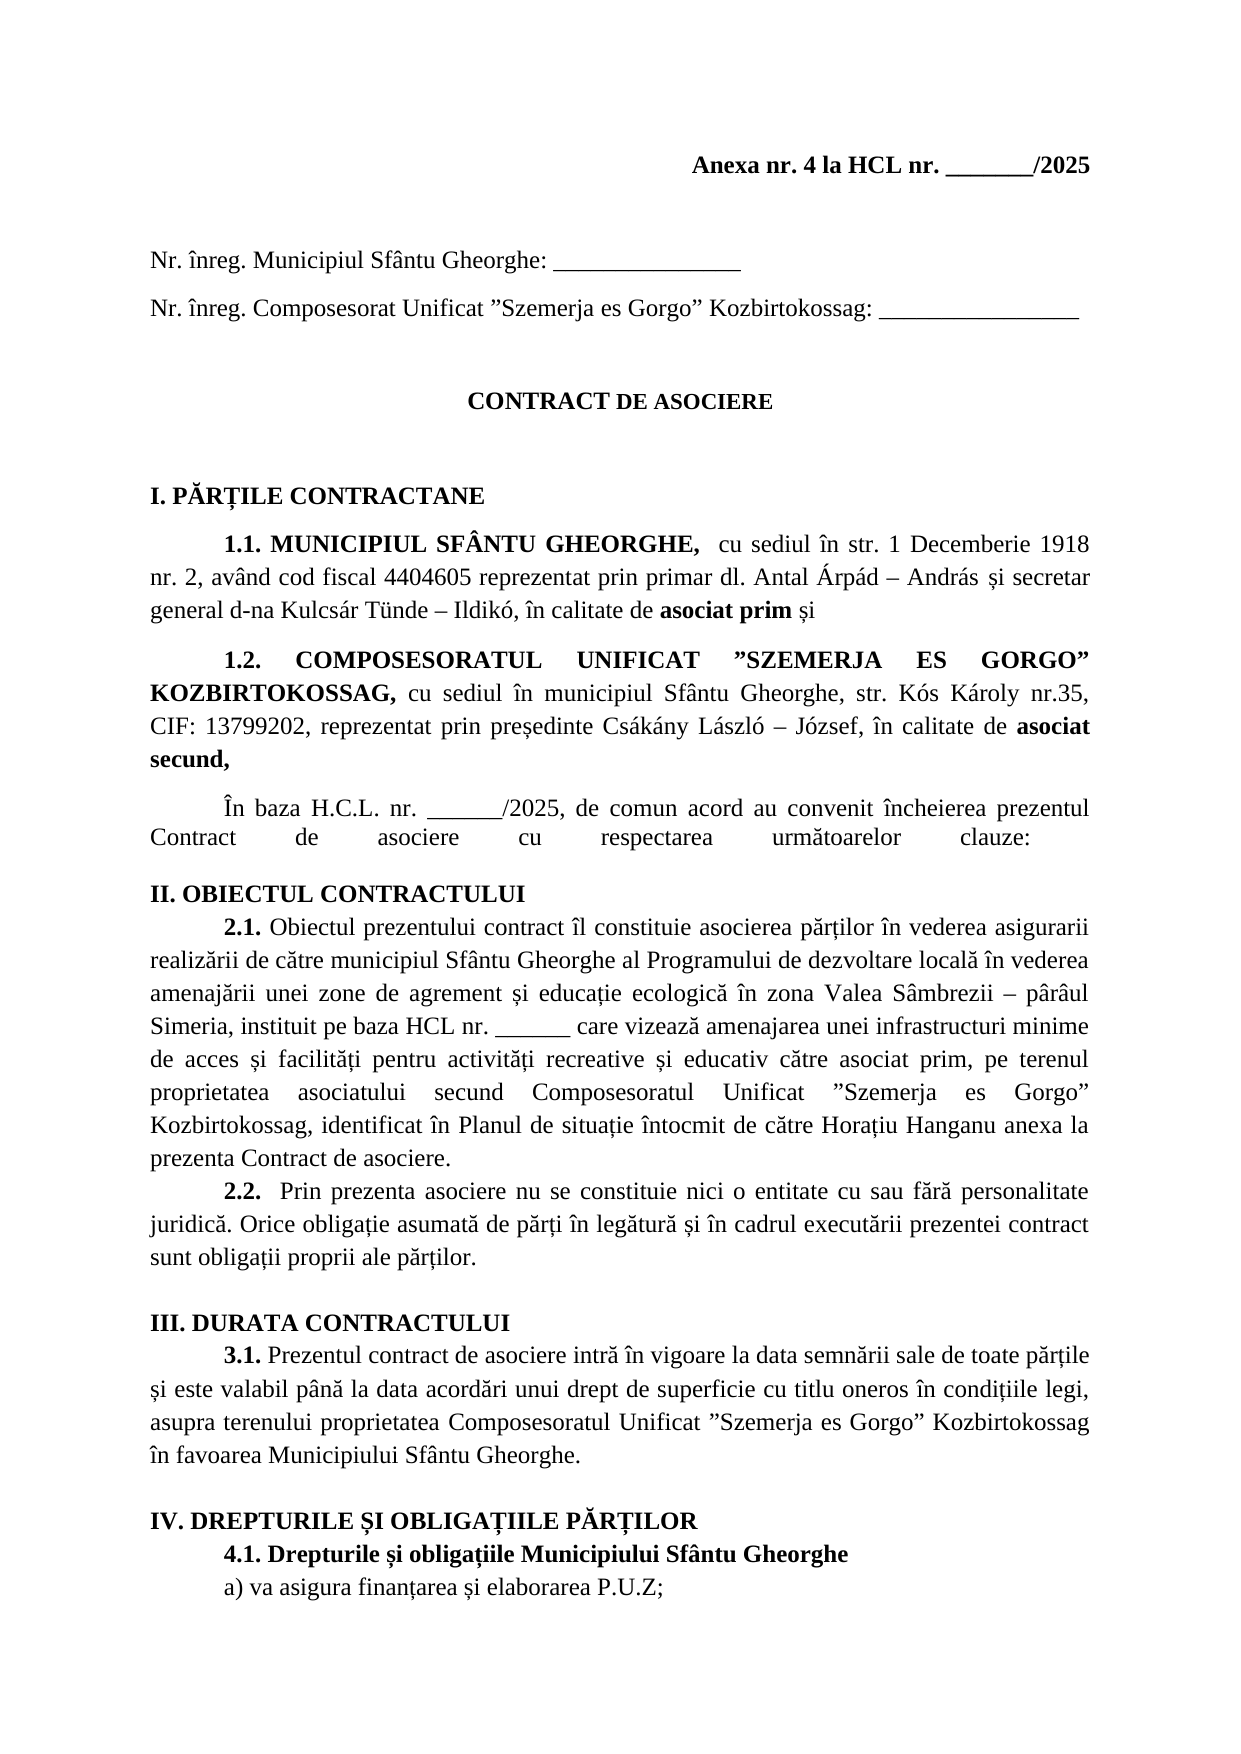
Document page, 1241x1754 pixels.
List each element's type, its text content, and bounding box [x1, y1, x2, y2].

text 1.2. COMPOSESORATUL UNIFICAT ”SZEMERJA ES GORGO” KOZBIRTOKOSSAG, cu sediul în municipiul Sfântu Gheorghe, str. Kós Károly nr.35, CIF: 13799202, reprezentat prin președinte Csákány László – József, în calitate de asociat secund, [150, 645, 1090, 773]
text 2.1. Obiectul prezentului contract îl constituie asocierea părților în vederea asigurarii realizării de către municipiul Sfântu Gheorghe al Programului de dezvoltare locală în vederea amenajării unei zone de agrement și educație ecologică în zona Valea Sâmbrezii – pârâul Simeria, instituit pe baza HCL nr. ______ care vizează amenajarea unei infrastructuri minime de acces și facilități pentru activități recreative și educativ către asociat prim, pe terenul proprietatea asociatului secund Composesoratul Unificat ”Szemerja es Gorgo” Kozbirtokossag, identificat în Planul de situație întocmit de către Horațiu Hanganu anexa la prezenta Contract de asociere. [150, 912, 1090, 1172]
text 2.2. Prin prezenta asociere nu se constituie nici o entitate cu sau fără personalitate juridică. Orice obligație asumată de părți în legătură și în cadrul executării prezentei contract sunt obligații proprii ale părților. [150, 1176, 1090, 1271]
text IV. DREPTURILE ȘI OBLIGAȚIILE PĂRȚILOR [150, 1506, 1090, 1534]
text Nr. înreg. Composesorat Unificat ”Szemerja es Gorgo” Kozbirtokossag: ________________ [150, 293, 1090, 322]
text Anexa nr. 4 la HCL nr. _______/2025 [150, 150, 1090, 179]
text 3.1. Prezentul contract de asociere intră în vigoare la data semnării sale de toate părțile și este valabil până la data acordări unui drept de superficie cu titlu oneros în condițiile legi, asupra terenului proprietatea Composesoratul Unificat ”Szemerja es Gorgo” Kozbirtokossag în favoarea Municipiului Sfântu Gheorghe. [150, 1341, 1090, 1468]
text III. DURATA CONTRACTULUI [150, 1308, 1090, 1336]
text 1.1. MUNICIPIUL SFÂNTU GHEORGHE, cu sediul în str. 1 Decemberie 1918 nr. 2, având cod fiscal 4404605 reprezentat prin primar dl. Antal Árpád – András și secretar general d-na Kulcsár Tünde – Ildikó, în calitate de asociat prim și [150, 529, 1090, 624]
text II. OBIECTUL CONTRACTULUI [150, 879, 1090, 908]
text În baza H.C.L. nr. ______/2025, de comun acord au convenit încheierea prezentul Contract de asociere cu respectarea următoarelor clauze: [150, 793, 1090, 879]
text 4.1. Drepturile și obligațiile Municipiului Sfântu Gheorghe [150, 1539, 1090, 1567]
text a) va asigura finanțarea și elaborarea P.U.Z; [150, 1572, 1090, 1601]
text I. PĂRȚILE CONTRACTANE [150, 481, 1090, 510]
text Nr. înreg. Municipiul Sfântu Gheorghe: _______________ [150, 245, 1090, 274]
text CONTRACT DE ASOCIERE [150, 386, 1090, 415]
